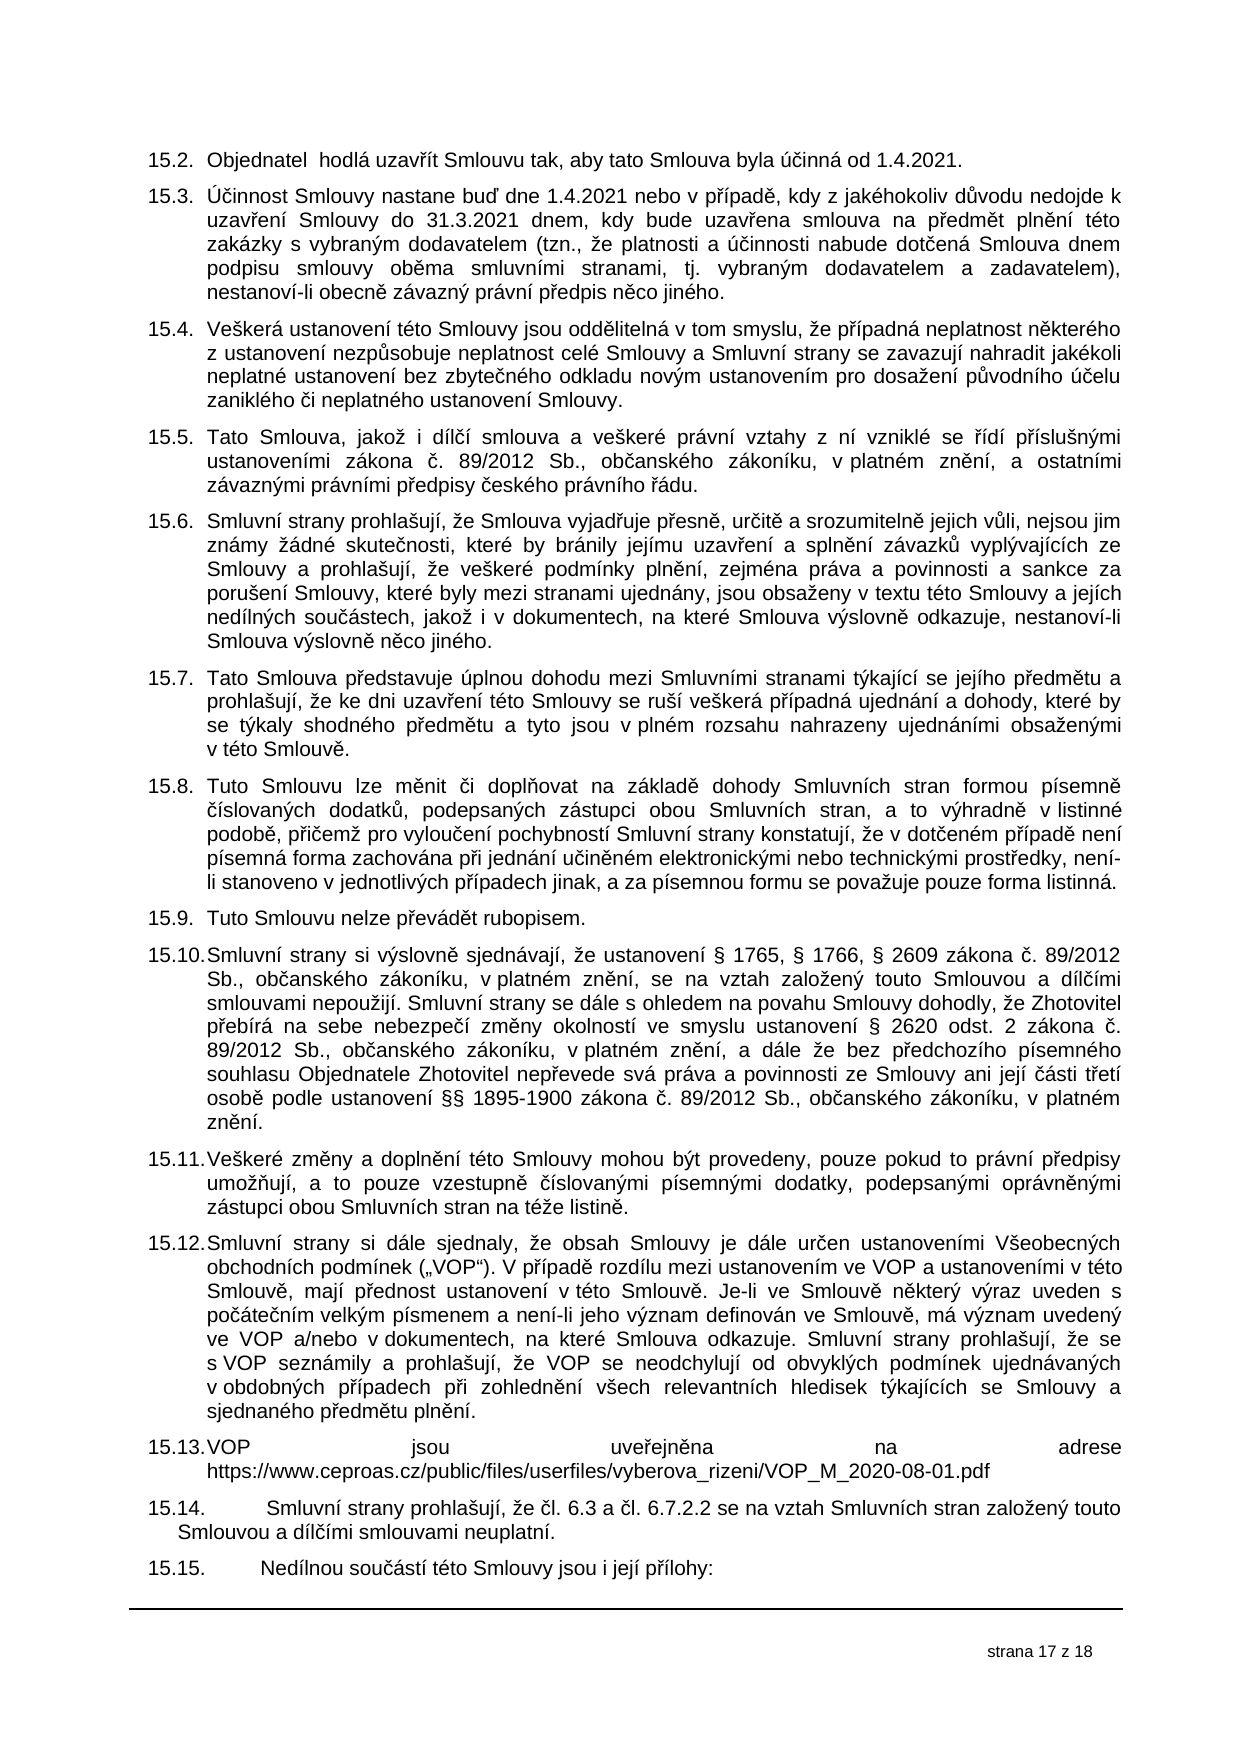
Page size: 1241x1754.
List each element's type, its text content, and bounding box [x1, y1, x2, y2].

text Účinnost Smlouvy nastane buď dne 1.4.2021 nebo v případě, kdy z jakéhokoliv důvodu nedojde k uzavření Smlouvy do 31.3.2021 dnem, kdy bude uzavřena smlouva na předmět plnění této zakázky s vybraným dodavatelem (tzn., že platnosti a účinnosti nabude dotčená Smlouva dnem podpisu smlouvy oběma smluvními stranami, tj. vybraným dodavatelem a zadavatelem), nestanoví-li obecně závazný právní předpis něco jiného. [148, 184, 1122, 304]
text Tuto Smlouvu nelze převádět rubopisem. [148, 906, 1122, 930]
text Tato Smlouva představuje úplnou dohodu mezi Smluvními stranami týkající se jejího předmětu a prohlašují, že ke dni uzavření této Smlouvy se ruší veškerá případná ujednání a dohody, které by se týkaly shodného předmětu a tyto jsou v plném rozsahu nahrazeny ujednáními obsaženými v této Smlouvě. [148, 665, 1122, 761]
text VOP jsou uveřejněna na adrese https://www.ceproas.cz/public/files/userfiles/vyberova_rizeni/VOP_M_2020-08-01.pdf [148, 1435, 1122, 1483]
text Tato Smlouva, jakož i dílčí smlouva a veškeré právní vztahy z ní vzniklé se řídí příslušnými ustanoveními zákona č. 89/2012 Sb., občanského zákoníku, v platném znění, a ostatními závaznými právními předpisy českého právního řádu. [148, 425, 1122, 497]
text Smluvní strany prohlašují, že Smlouva vyjadřuje přesně, určitě a srozumitelně jejich vůli, nejsou jim známy žádné skutečnosti, které by bránily jejímu uzavření a splnění závazků vyplývajících ze Smlouvy a prohlašují, že veškeré podmínky plnění, zejména práva a povinnosti a sankce za porušení Smlouvy, které byly mezi stranami ujednány, jsou obsaženy v textu této Smlouvy a jejích nedílných součástech, jakož i v dokumentech, na které Smlouva výslovně odkazuje, nestanoví-li Smlouva výslovně něco jiného. [148, 509, 1122, 653]
text Tuto Smlouvu lze měnit či doplňovat na základě dohody Smluvních stran formou písemně číslovaných dodatků, podepsaných zástupci obou Smluvních stran, a to výhradně v listinné podobě, přičemž pro vyloučení pochybností Smluvní strany konstatují, že v dotčeném případě není písemná forma zachována při jednání učiněném elektronickými nebo technickými prostředky, není-li stanoveno v jednotlivých případech jinak, a za písemnou formu se považuje pouze forma listinná. [148, 774, 1122, 893]
text Smluvní strany si dále sjednaly, že obsah Smlouvy je dále určen ustanoveními Všeobecných obchodních podmínek („VOP“). V případě rozdílu mezi ustanovením ve VOP a ustanoveními v této Smlouvě, mají přednost ustanovení v této Smlouvě. Je-li ve Smlouvě některý výraz uveden s počátečním velkým písmenem a není-li jeho význam definován ve Smlouvě, má význam uvedený ve VOP a/nebo v dokumentech, na které Smlouva odkazuje. Smluvní strany prohlašují, že se s VOP seznámily a prohlašují, že VOP se neodchylují od obvyklých podmínek ujednávaných v obdobných případech při zohlednění všech relevantních hledisek týkajících se Smlouvy a sjednaného předmětu plnění. [148, 1231, 1122, 1423]
text Veškerá ustanovení této Smlouvy jsou oddělitelná v tom smyslu, že případná neplatnost některého z ustanovení nezpůsobuje neplatnost celé Smlouvy a Smluvní strany se zavazují nahradit jakékoli neplatné ustanovení bez zbytečného odkladu novým ustanovením pro dosažení původního účelu zaniklého či neplatného ustanovení Smlouvy. [148, 316, 1122, 412]
text Nedílnou součástí této Smlouvy jsou i její přílohy: [148, 1556, 1122, 1580]
text Objednatel hodlá uzavřít Smlouvu tak, aby tato Smlouva byla účinná od 1.4.2021. [148, 148, 1122, 172]
text Smluvní strany si výslovně sjednávají, že ustanovení § 1765, § 1766, § 2609 zákona č. 89/2012 Sb., občanského zákoníku, v platném znění, se na vztah založený touto Smlouvou a dílčími smlouvami nepoužijí. Smluvní strany se dále s ohledem na povahu Smlouvy dohodly, že Zhotovitel přebírá na sebe nebezpečí změny okolností ve smyslu ustanovení § 2620 odst. 2 zákona č. 89/2012 Sb., občanského zákoníku, v platném znění, a dále že bez předchozího písemného souhlasu Objednatele Zhotovitel nepřevede svá práva a povinnosti ze Smlouvy ani její části třetí osobě podle ustanovení §§ 1895-1900 zákona č. 89/2012 Sb., občanského zákoníku, v platném znění. [148, 942, 1122, 1134]
text Veškeré změny a doplnění této Smlouvy mohou být provedeny, pouze pokud to právní předpisy umožňují, a to pouze vzestupně číslovanými písemnými dodatky, podepsanými oprávněnými zástupci obou Smluvních stran na téže listině. [148, 1147, 1122, 1218]
text Smluvní strany prohlašují, že čl. 6.3 a čl. 6.7.2.2 se na vztah Smluvních stran založený touto Smlouvou a dílčími smlouvami neuplatní. [148, 1496, 1122, 1543]
